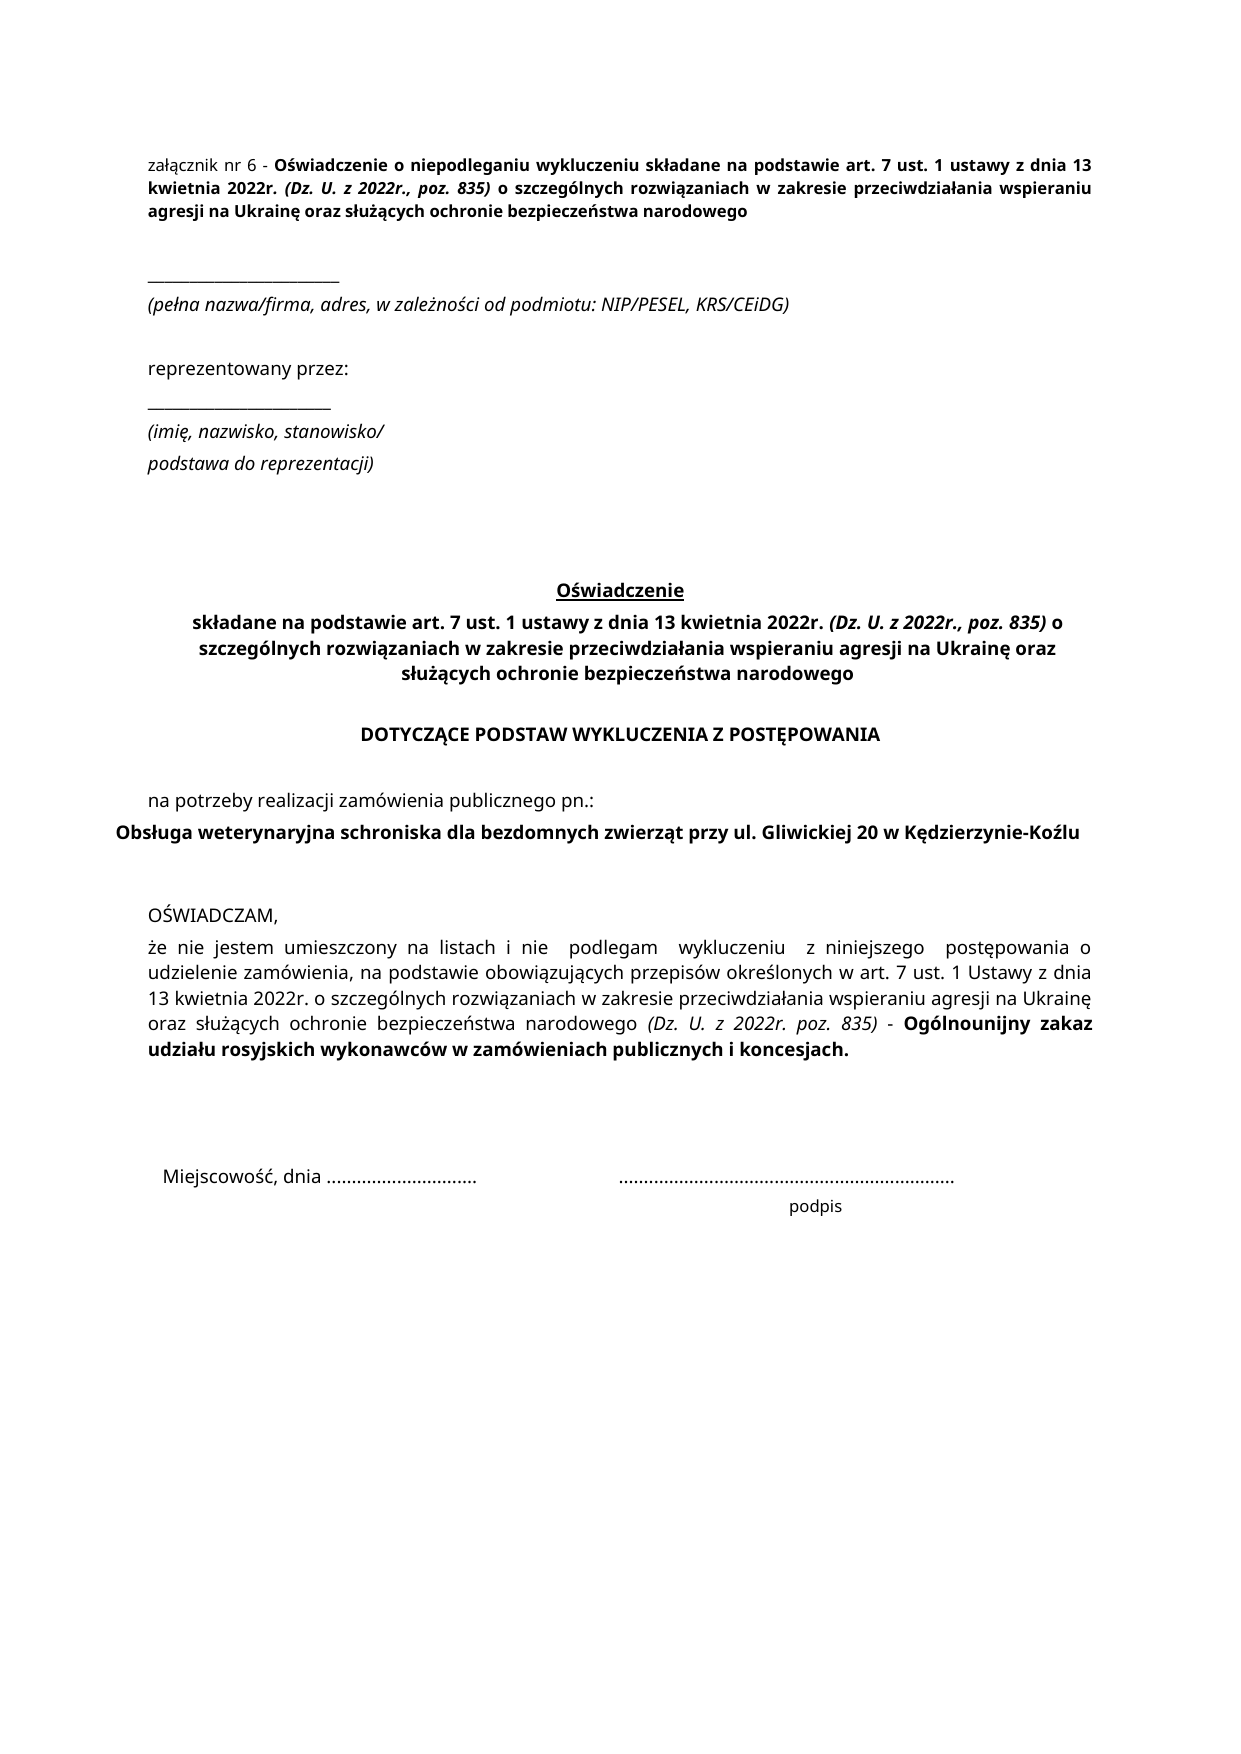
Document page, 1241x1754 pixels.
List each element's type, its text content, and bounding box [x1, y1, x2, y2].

text Oświadczenie [148, 578, 1093, 603]
text Miejscowość, dnia .............................. ................................................................... [162, 1163, 1093, 1189]
text Obsługa weterynaryjna schroniska dla bezdomnych zwierząt przy ul. Gliwickiej 20 w Kędzierzynie-Koźlu [103, 819, 1093, 845]
text (imię, nazwisko, stanowisko/ [148, 419, 1093, 444]
text OŚWIADCZAM, [148, 902, 1093, 928]
text podstawa do reprezentacji) [148, 451, 1093, 476]
text DOTYCZĄCE PODSTAW WYKLUCZENIA Z POSTĘPOWANIA [148, 721, 1093, 747]
text podpis [517, 1195, 1093, 1218]
text składane na podstawie art. 7 ust. 1 ustawy z dnia 13 kwietnia 2022r. (Dz. U. z 2022r., poz. 835) o szczególnych rozwiązaniach w zakresie przeciwdziałania wspieraniu agresji na Ukrainę oraz służących ochronie bezpieczeństwa narodowego [162, 609, 1093, 715]
text reprezentowany przez: [148, 355, 1093, 381]
text załącznik nr 6 - Oświadczenie o niepodleganiu wykluczeniu składane na podstawie art. 7 ust. 1 ustawy z dnia 13 kwietnia 2022r. (Dz. U. z 2022r., poz. 835) o szczególnych rozwiązaniach w zakresie przeciwdziałania wspieraniu agresji na Ukrainę oraz służących ochronie bezpieczeństwa narodowego [148, 154, 1093, 222]
text na potrzeby realizacji zamówienia publicznego pn.: [148, 788, 1093, 813]
text _______________________ [148, 260, 1093, 286]
text że nie jestem umieszczony na listach i nie podlegam wykluczeniu z niniejszego postępowania o udzielenie zamówienia, na podstawie obowiązujących przepisów określonych w art. 7 ust. 1 Ustawy z dnia 13 kwietnia 2022r. o szczególnych rozwiązaniach w zakresie przeciwdziałania wspieraniu agresji na Ukrainę oraz służących ochronie bezpieczeństwa narodowego (Dz. U. z 2022r. poz. 835) - Ogólnounijny zakaz udziału rosyjskich wykonawców w zamówieniach publicznych i koncesjach. [148, 934, 1093, 1062]
text ______________________ [148, 387, 1093, 413]
text (pełna nazwa/firma, adres, w zależności od podmiotu: NIP/PESEL, KRS/CEiDG) [148, 292, 1093, 317]
